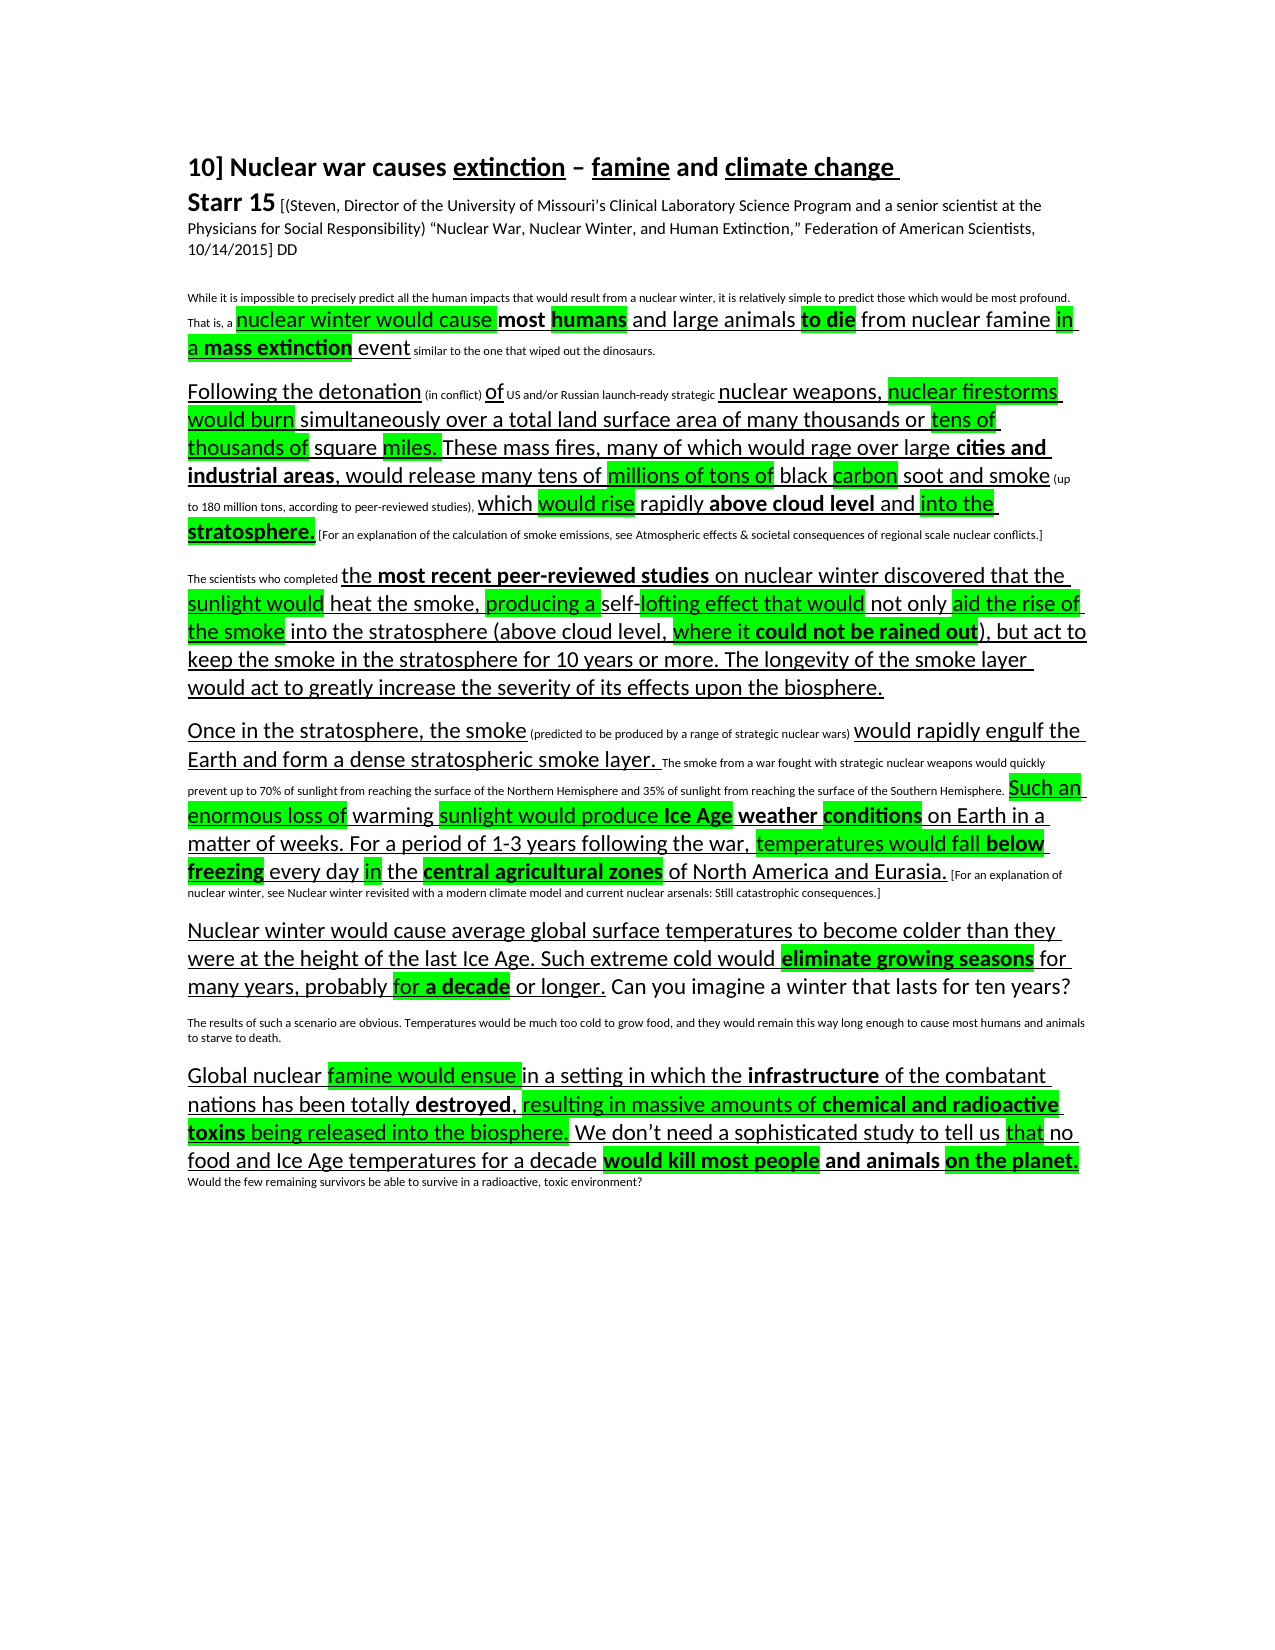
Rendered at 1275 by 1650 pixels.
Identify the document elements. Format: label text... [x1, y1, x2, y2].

text Nuclear winter would cause average global surface temperatures to become colder than they were at the height of the last Ice Age. Such extreme cold would eliminate growing seasons for many years, probably for a decade or longer. Can you imagine a winter that lasts for ten years? [187, 916, 1087, 1000]
text Global nuclear famine would ensue in a setting in which the infrastructure of the combatant nations has been totally destroyed, resulting in massive amounts of chemical and radioactive toxins being released into the biosphere. We don’t need a sophisticated study to tell us that no food and Ice Age temperatures for a decade would kill most people and animals on the planet. Would the few remaining survivors be able to survive in a radioactive, toxic environment? [187, 1062, 1087, 1189]
subtitle 10] Nuclear war causes extinction – famine and climate change [187, 150, 1087, 183]
text The scientists who completed the most recent peer-reviewed studies on nuclear winter discovered that the sunlight would heat the smoke, producing a self-lofting effect that would not only aid the rise of the smoke into the stratosphere (above cloud level, where it could not be rained out), but act to keep the smoke in the stratosphere for 10 years or more. The longevity of the smoke layer would act to greatly increase the severity of its effects upon the biosphere. [187, 642, 1087, 701]
text The results of such a scenario are obvious. Temperatures would be much too cold to grow food, and they would remain this way long enough to cause most humans and animals to starve to death. [187, 1015, 1087, 1046]
text Starr 15 [(Steven, Director of the University of Missouri’s Clinical Laboratory Science Program and a senior scientist at the Physicians for Social Responsibility) “Nuclear War, Nuclear Winter, and Human Extinction,” Federation of American Scientists, 10/14/2015] DD [187, 186, 1087, 259]
text The scientists who completed the most recent peer-reviewed studies on nuclear winter discovered that the sunlight would heat the smoke, producing a self-lofting effect that would not only aid the rise of the smoke into the stratosphere (above cloud level, where it could not be rained out), but act to keep the smoke in the stratosphere for 10 years or more. The longevity of the smoke layer would act to greatly increase the severity of its effects upon the biosphere. [187, 561, 1087, 641]
text While it is impossible to precisely predict all the human impacts that would result from a nuclear winter, it is relatively simple to predict those which would be most profound. That is, a nuclear winter would cause most humans and large animals to die from nuclear famine in a mass extinction event similar to the one that wiped out the dinosaurs. [187, 275, 1087, 362]
text Following the detonation (in conflict) of US and/or Russian launch-ready strategic nuclear weapons, nuclear firestorms would burn simultaneously over a total land surface area of many thousands or tens of thousands of square miles. These mass fires, many of which would rage over large cities and industrial areas, would release many tens of millions of tons of black carbon soot and smoke (up to 180 million tons, according to peer-reviewed studies), which would rise rapidly above cloud level and into the stratosphere. [For an explanation of the calculation of smoke emissions, see Atmospheric effects & societal consequences of regional scale nuclear conflicts.] [187, 377, 1087, 545]
text Once in the stratosphere, the smoke (predicted to be produced by a range of strategic nuclear wars) would rapidly engulf the Earth and form a dense stratospheric smoke layer. The smoke from a war fought with strategic nuclear weapons would quickly prevent up to 70% of sunlight from reaching the surface of the Northern Hemisphere and 35% of sunlight from reaching the surface of the Southern Hemisphere. Such an enormous loss of warming sunlight would produce Ice Age weather conditions on Earth in a matter of weeks. For a period of 1-3 years following the war, temperatures would fall below freezing every day in the central agricultural zones of North America and Eurasia. [For an explanation of nuclear winter, see Nuclear winter revisited with a modern climate model and current nuclear arsenals: Still catastrophic consequences.] [187, 717, 1087, 900]
